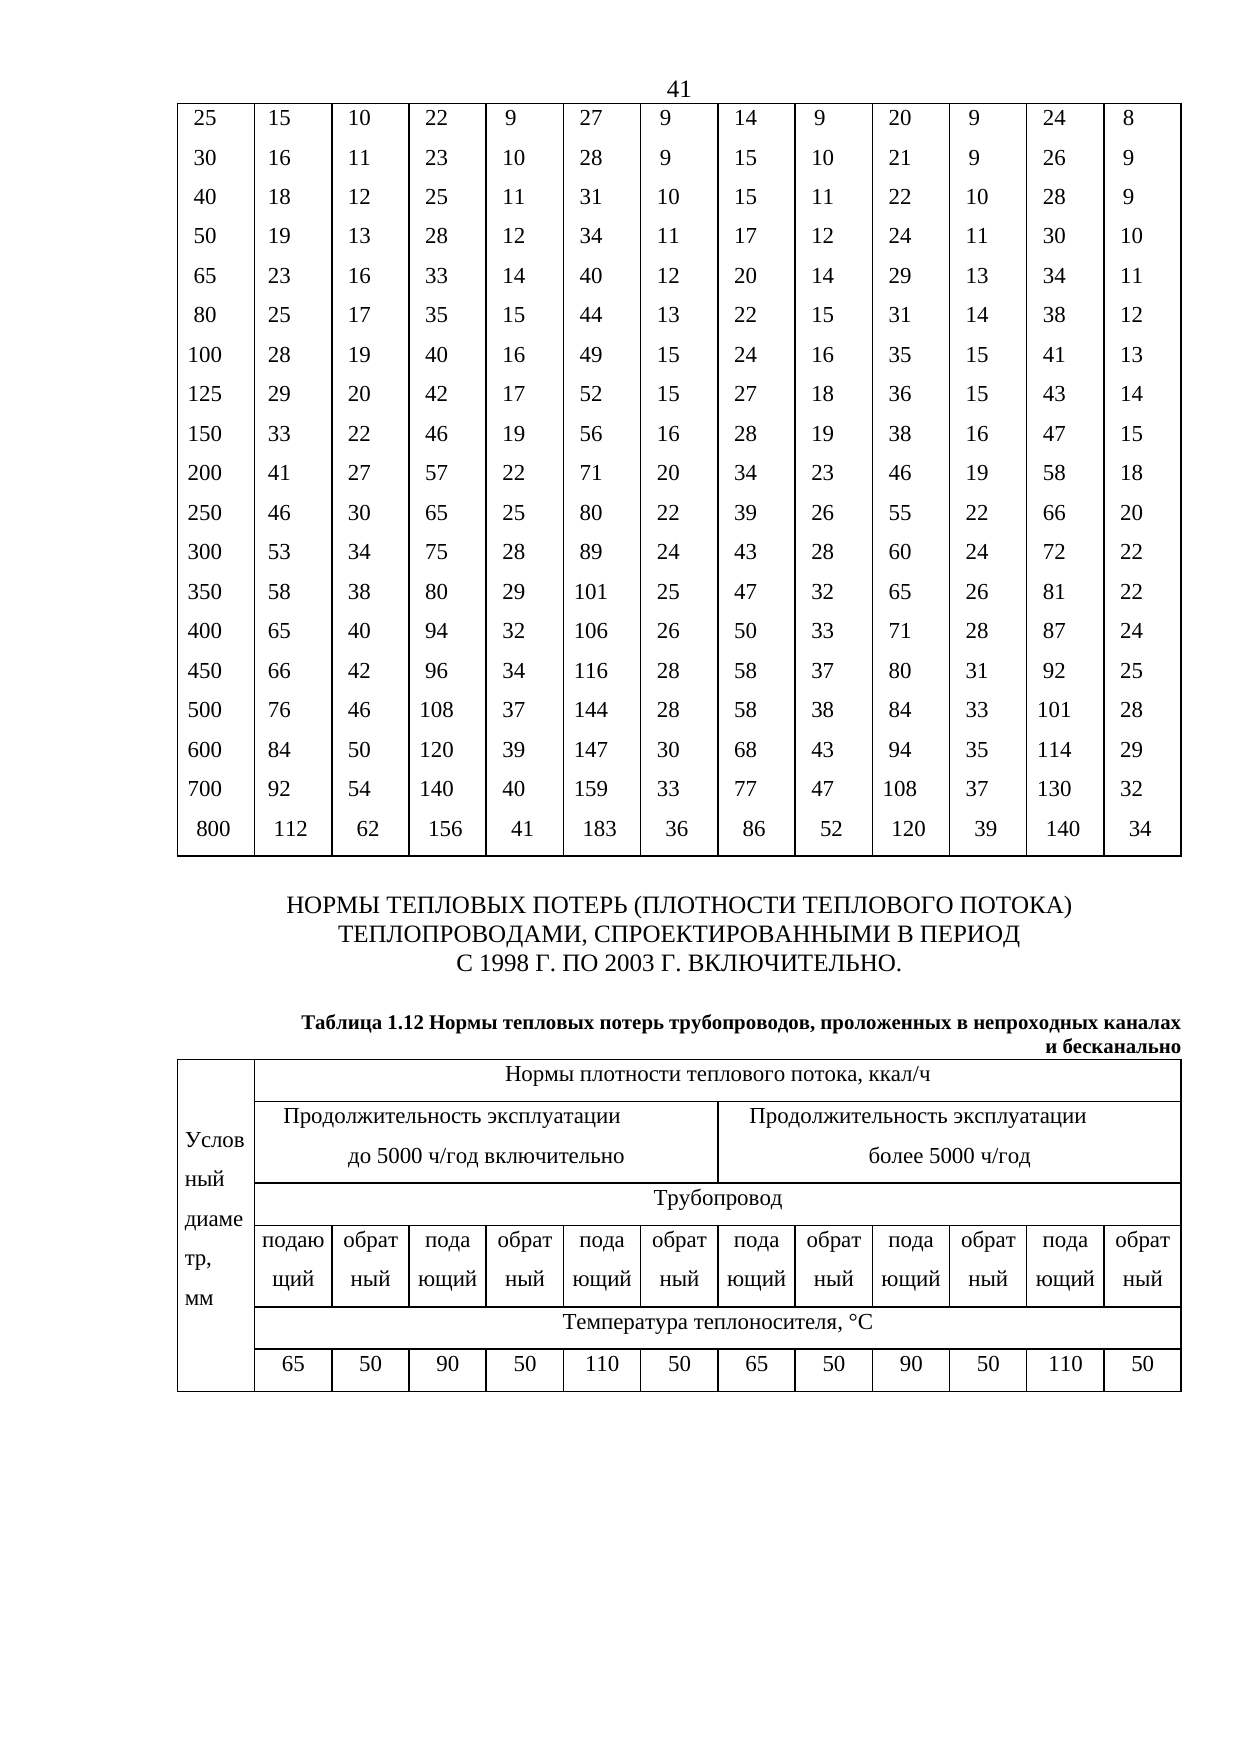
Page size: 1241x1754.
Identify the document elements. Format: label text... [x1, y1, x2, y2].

text НОРМЫ ТЕПЛОВЫХ ПОТЕРЬ (ПЛОТНОСТИ ТЕПЛОВОГО ПОТОКА) [177, 891, 1181, 919]
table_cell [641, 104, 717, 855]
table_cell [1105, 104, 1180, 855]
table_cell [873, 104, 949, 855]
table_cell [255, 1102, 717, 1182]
text С 1998 Г. ПО 2003 Г. ВКЛЮЧИТЕЛЬНО. [177, 948, 1181, 977]
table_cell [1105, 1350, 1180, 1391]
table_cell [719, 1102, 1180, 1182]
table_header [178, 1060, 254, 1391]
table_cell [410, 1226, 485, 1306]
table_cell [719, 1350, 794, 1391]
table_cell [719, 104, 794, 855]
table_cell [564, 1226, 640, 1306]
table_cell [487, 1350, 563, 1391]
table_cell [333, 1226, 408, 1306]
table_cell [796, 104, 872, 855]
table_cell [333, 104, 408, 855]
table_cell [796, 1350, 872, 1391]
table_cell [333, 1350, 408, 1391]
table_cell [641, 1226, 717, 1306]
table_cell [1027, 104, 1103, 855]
text Таблица 1.12 Нормы тепловых потерь трубопроводов, проложенных в непроходных каналах [177, 1010, 1181, 1034]
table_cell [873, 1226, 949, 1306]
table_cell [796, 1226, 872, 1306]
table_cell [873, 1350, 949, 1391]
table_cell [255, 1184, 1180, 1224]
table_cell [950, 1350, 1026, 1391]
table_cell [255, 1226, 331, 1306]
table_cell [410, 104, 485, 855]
text ТЕПЛОПРОВОДАМИ, СПРОЕКТИРОВАННЫМИ В ПЕРИОД [177, 919, 1181, 948]
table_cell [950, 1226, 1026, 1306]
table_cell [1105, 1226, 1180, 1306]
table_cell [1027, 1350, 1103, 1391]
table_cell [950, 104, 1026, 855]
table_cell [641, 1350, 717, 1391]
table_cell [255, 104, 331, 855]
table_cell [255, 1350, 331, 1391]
text и бесканально [177, 1034, 1181, 1058]
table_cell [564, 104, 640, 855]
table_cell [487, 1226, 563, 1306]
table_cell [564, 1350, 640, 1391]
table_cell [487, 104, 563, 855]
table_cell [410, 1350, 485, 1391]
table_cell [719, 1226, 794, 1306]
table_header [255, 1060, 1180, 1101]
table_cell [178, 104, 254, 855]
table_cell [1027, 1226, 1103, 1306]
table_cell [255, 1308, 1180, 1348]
